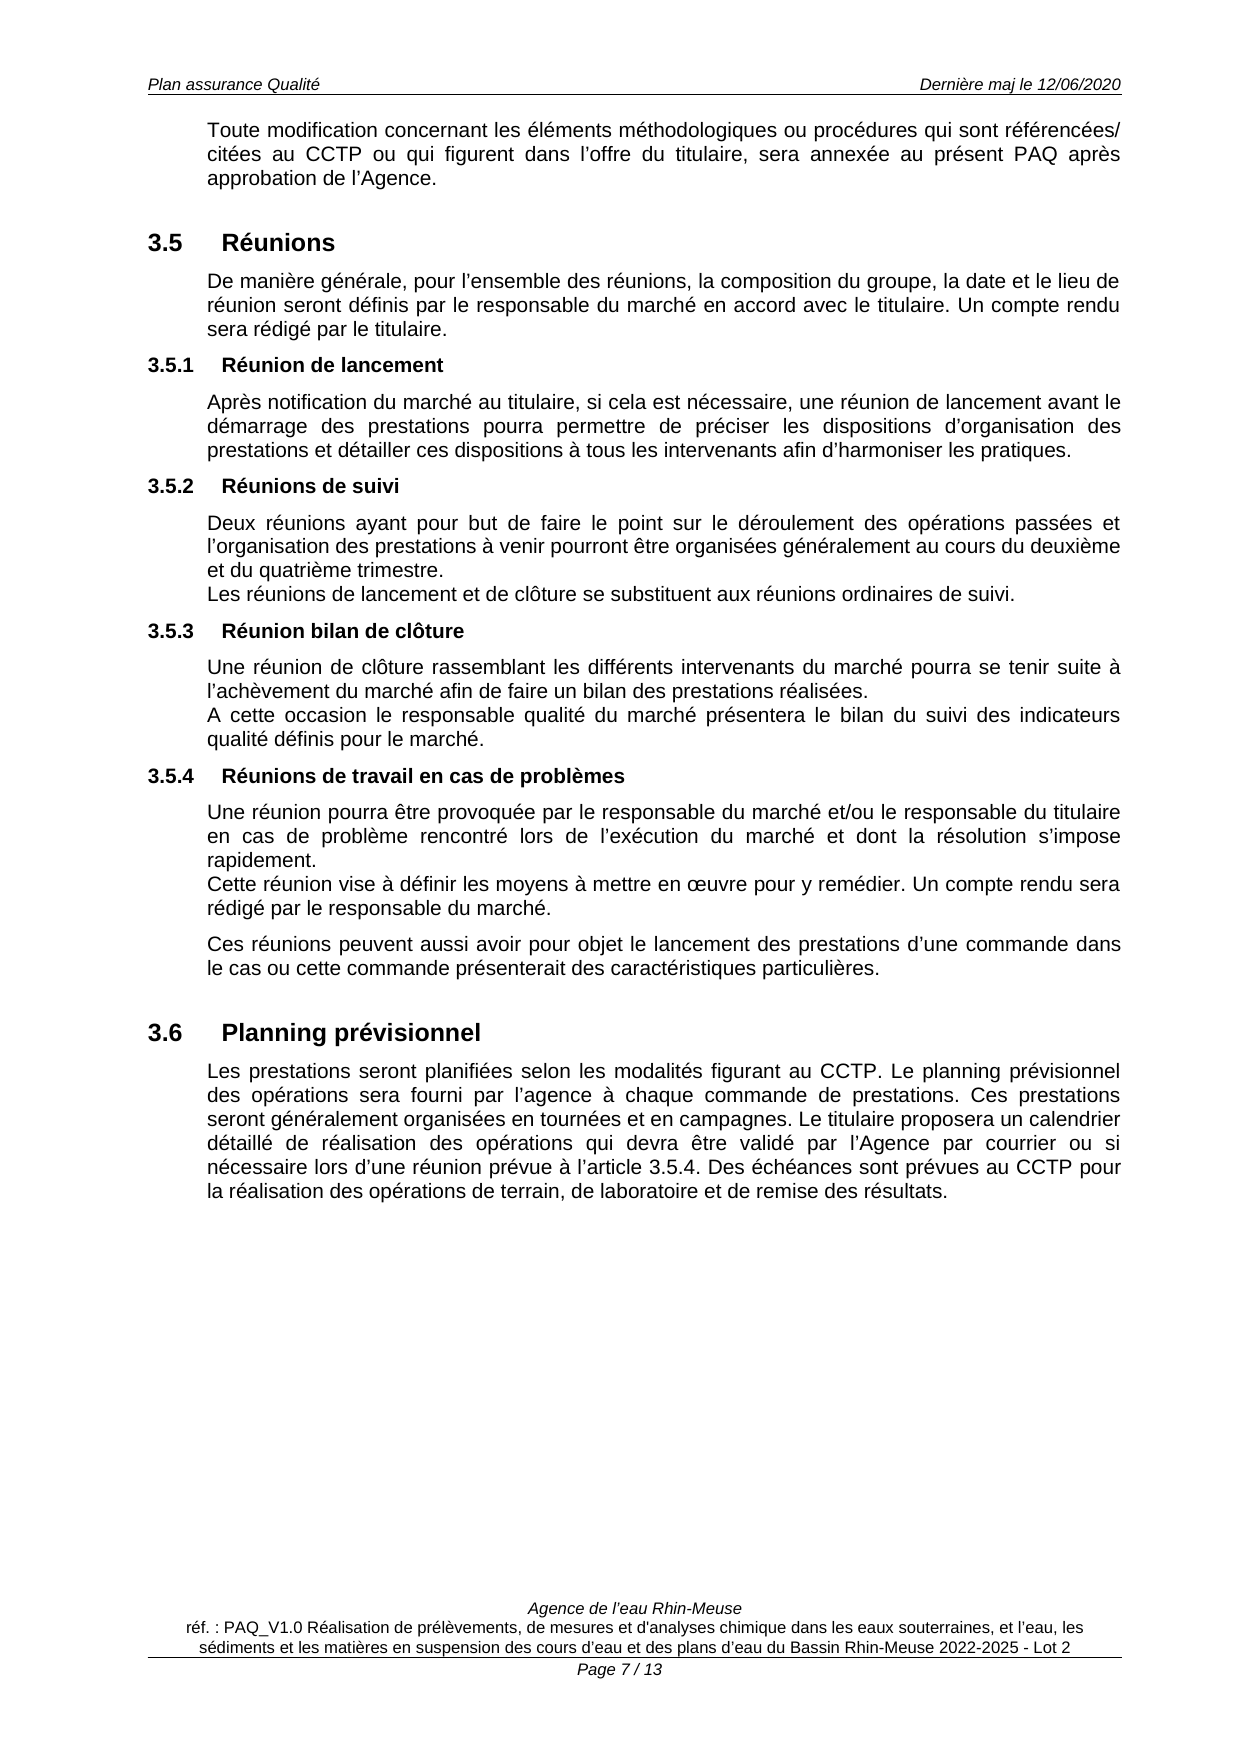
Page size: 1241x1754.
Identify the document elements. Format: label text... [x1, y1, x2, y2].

text Deux réunions ayant pour but de faire le point sur le déroulement des opérations passées et l’organisation des prestations à venir pourront être organisées généralement au cours du deuxième et du quatrième trimestre. [207, 510, 1122, 582]
text Une réunion pourra être provoquée par le responsable du marché et/ou le responsable du titulaire en cas de problème rencontré lors de l’exécution du marché et dont la résolution s’impose rapidement. [207, 800, 1122, 872]
text Cette réunion vise à définir les moyens à mettre en œuvre pour y remédier. Un compte rendu sera rédigé par le responsable du marché. [207, 872, 1122, 920]
text Une réunion de clôture rassemblant les différents intervenants du marché pourra se tenir suite à l’achèvement du marché afin de faire un bilan des prestations réalisées. [207, 655, 1122, 703]
subtitle Réunions [148, 227, 1122, 256]
text Les prestations seront planifiées selon les modalités figurant au CCTP. Le planning prévisionnel des opérations sera fourni par l’agence à chaque commande de prestations. Ces prestations seront généralement organisées en tournées et en campagnes. Le titulaire proposera un calendrier détaillé de réalisation des opérations qui devra être validé par l’Agence par courrier ou si nécessaire lors d’une réunion prévue à l’article 3.5.4. Des échéances sont prévues au CCTP pour la réalisation des opérations de terrain, de laboratoire et de remise des résultats. [207, 1059, 1122, 1203]
text Ces réunions peuvent aussi avoir pour objet le lancement des prestations d’une commande dans le cas ou cette commande présenterait des caractéristiques particulières. [207, 932, 1122, 980]
text Toute modification concernant les éléments méthodologiques ou procédures qui sont référencées/ citées au CCTP ou qui figurent dans l’offre du titulaire, sera annexée au présent PAQ après approbation de l’Agence. [207, 118, 1122, 190]
subtitle Réunions de travail en cas de problèmes [148, 763, 1122, 787]
subtitle Réunion bilan de clôture [148, 619, 1122, 643]
text De manière générale, pour l’ensemble des réunions, la composition du groupe, la date et le lieu de réunion seront définis par le responsable du marché en accord avec le titulaire. Un compte rendu sera rédigé par le titulaire. [207, 269, 1122, 341]
text A cette occasion le responsable qualité du marché présentera le bilan du suivi des indicateurs qualité définis pour le marché. [207, 703, 1122, 751]
subtitle Planning prévisionnel [148, 1018, 1122, 1046]
subtitle Réunion de lancement [148, 353, 1122, 377]
subtitle Réunions de suivi [148, 474, 1122, 498]
text Après notification du marché au titulaire, si cela est nécessaire, une réunion de lancement avant le démarrage des prestations pourra permettre de préciser les dispositions d’organisation des prestations et détailler ces dispositions à tous les intervenants afin d’harmoniser les pratiques. [207, 389, 1122, 461]
text Les réunions de lancement et de clôture se substituent aux réunions ordinaires de suivi. [207, 582, 1122, 606]
